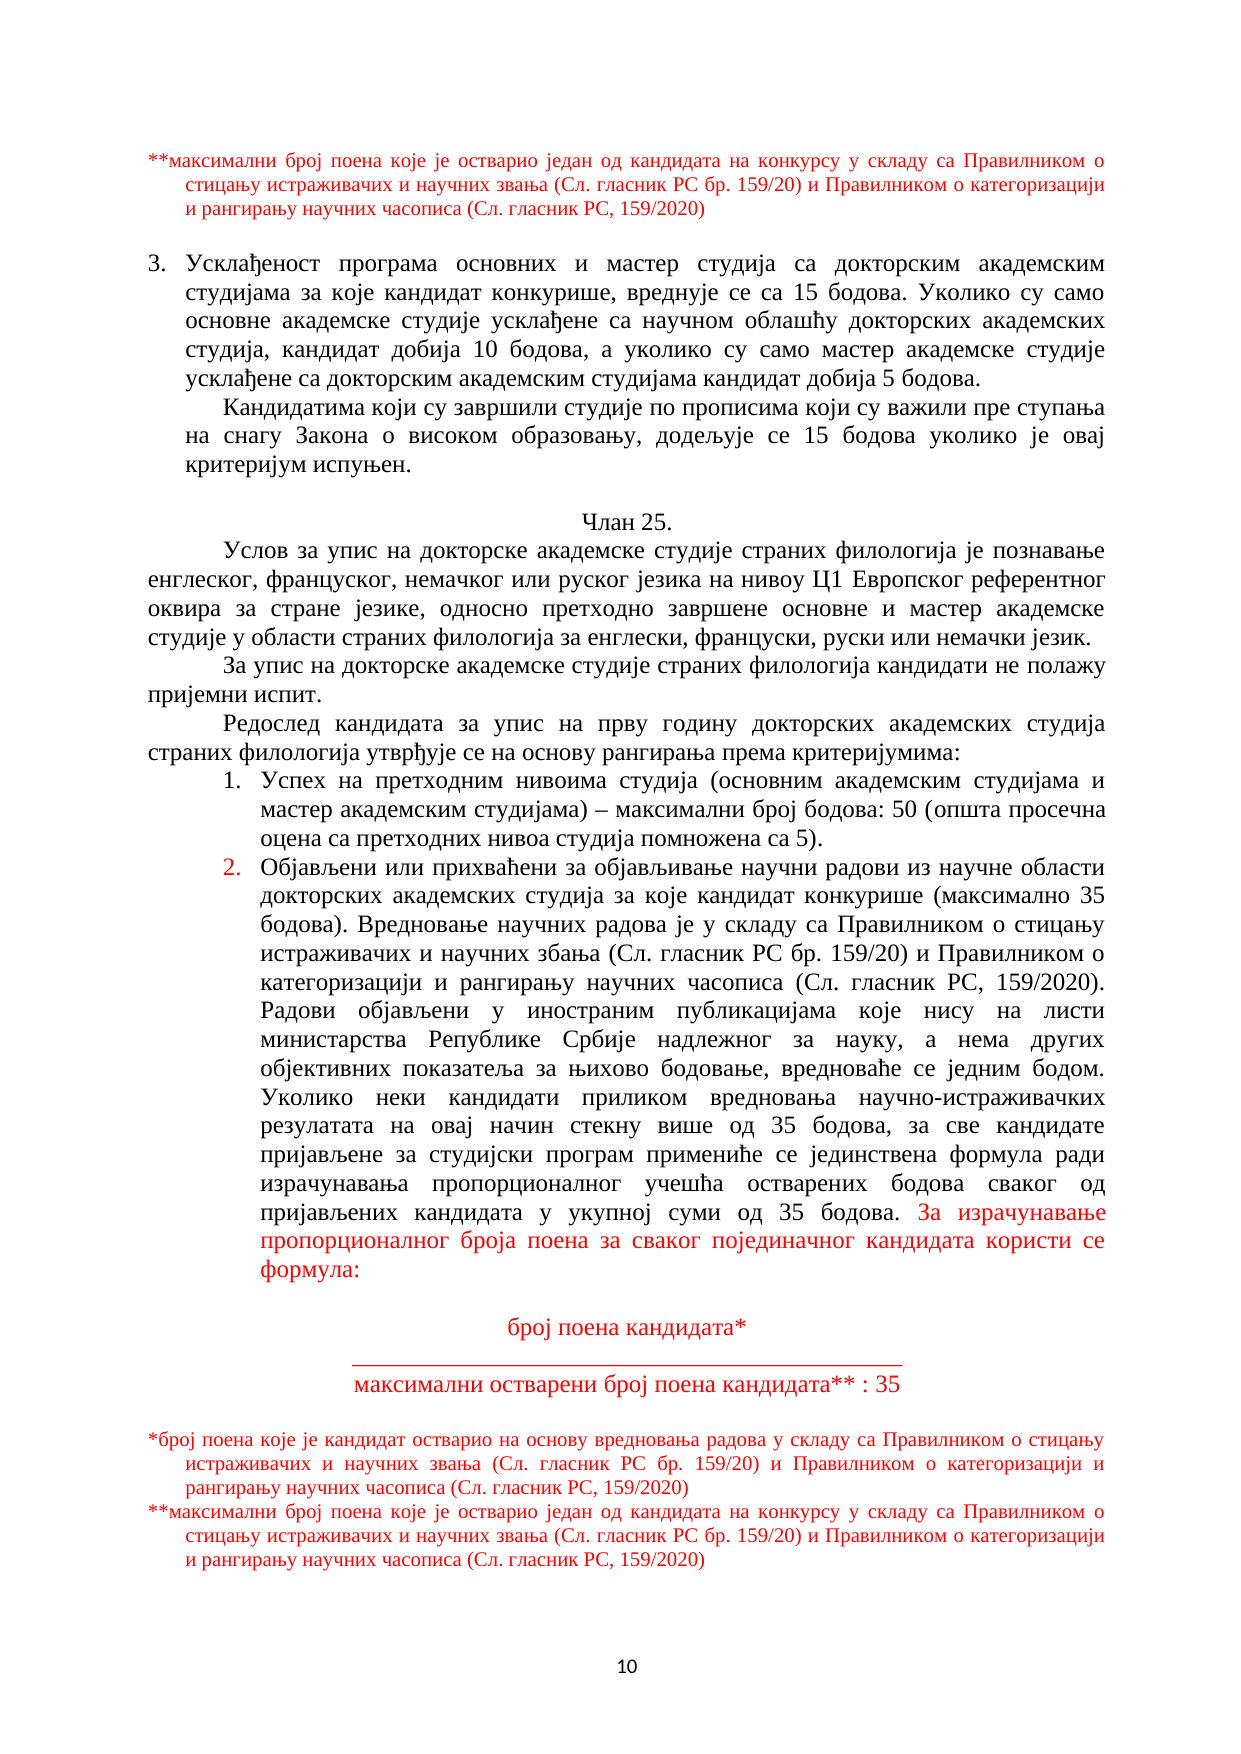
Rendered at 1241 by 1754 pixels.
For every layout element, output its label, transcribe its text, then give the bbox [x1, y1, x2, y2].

text максимални остварени број поена кандидата** : 35 [148, 1369, 1106, 1398]
text 3. Усклађеност програма основних и мастер студија са докторским академским студијама за које кандидат конкурише, вреднује се са 15 бодова. Уколико су само основне академске студије усклађене са научном облашћу докторских академских студија, кандидат добија 10 бодова, а уколико су само мастер академске студије усклађене са докторским академским студијама кандидат добија 5 бодова. [148, 248, 1106, 392]
list Успех на претходним нивоима студија (основним академским студијама и мастер академским студијама) – максимални број бодова: 50 (општа просечна оцена са претходних нивоа студија помножена са 5). [223, 765, 1106, 852]
list Објављени или прихваћени за објављивање научни радови из научне области докторских академских студија за које кандидат конкурише (максимално 35 бодова). Вредновање научних радова је у складу са Правилником о стицању истраживачих и научних збања (Сл. гласник РС бр. 159/20) и Правилником о категоризацији и рангирању научних часописа (Сл. гласник РС, 159/2020). Радови објављени у иностраним публикацијама које нису на листи министарства Републике Србије надлежног за науку, а нема других објективних показатеља за њихово бодовање, вредноваће се једним бодом. Уколико неки кандидати приликом вредновања научно-истраживачких резулатата на овај начин стекну више од 35 бодова, за све кандидате пријављене за студијски програм примениће се јединствена формула ради израчунавања пропорционалног учешћа остварених бодова сваког од пријављених кандидата у укупној суми од 35 бодова. За израчунавање пропорционалног броја поена за сваког појединачног кандидата користи се формула: [223, 852, 1106, 1283]
text Редослед кандидата за упис на прву годину докторских академских студија страних филологија утврђује се на основу рангирања према критеријумима: [148, 708, 1106, 765]
text број поена кандидата* [148, 1312, 1106, 1340]
text **максимални број поена које је остварио један од кандидата на конкурсу у складу са Правилником о стицању истраживачих и научних звања (Сл. гласник РС бр. 159/20) и Правилником о категоризацији и рангирању научних часописа (Сл. гласник РС, 159/2020) [148, 1499, 1106, 1571]
text Члан 25. [148, 507, 1106, 535]
text За упис на докторске академске студије страних филологија кандидати не полажу пријемни испит. [148, 650, 1106, 708]
text *број поена које је кандидат остварио на основу вредновања радова у складу са Правилником о стицању истраживачих и научних звања (Сл. гласник РС бр. 159/20) и Правилником о категоризацији и рангирању научних часописа (Сл. гласник РС, 159/2020) [148, 1427, 1106, 1499]
text ____________________________________________ [148, 1340, 1106, 1369]
text **максимални број поена које је остварио један од кандидата на конкурсу у складу са Правилником о стицању истраживачих и научних звања (Сл. гласник РС бр. 159/20) и Правилником о категоризацији и рангирању научних часописа (Сл. гласник РС, 159/2020) [148, 148, 1106, 220]
text Кандидатима који су завршили студије по прописима који су важили пре ступања на снагу Закона о високом образовању, додељује се 15 бодова уколико је овај критеријум испуњен. [185, 392, 1106, 478]
text Услов за упис на докторске академске студије страних филологија је познавање енглеског, француског, немачког или руског језика на нивоу Ц1 Европског референтног оквира за стране језике, односно претходно завршене основне и мастер академске студије у области страних филологија за енглески, француски, руски или немачки језик. [148, 535, 1106, 650]
